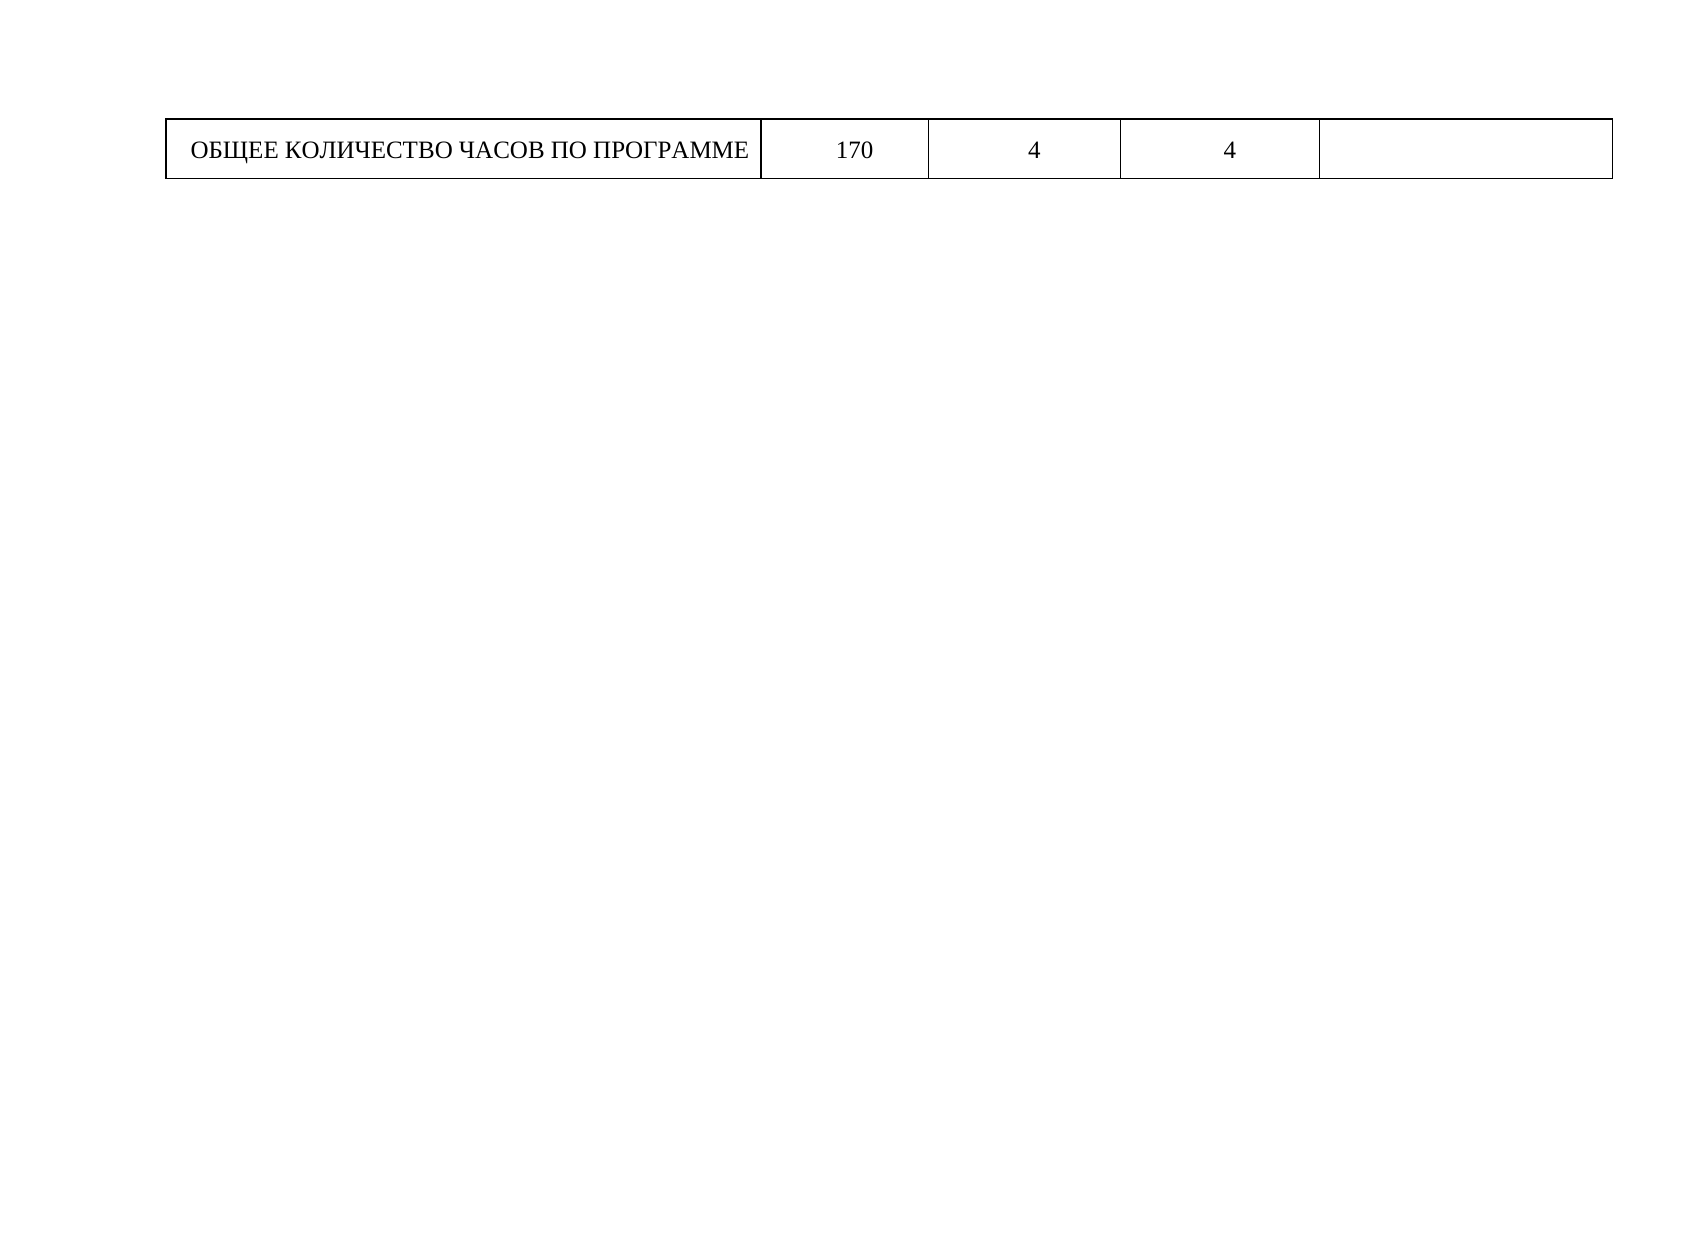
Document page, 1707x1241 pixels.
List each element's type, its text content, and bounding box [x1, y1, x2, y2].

table_cell 4 [1121, 120, 1319, 178]
table_cell 4 [929, 120, 1120, 178]
table_cell 170 [762, 120, 928, 178]
table_cell ОБЩЕЕ КОЛИЧЕСТВО ЧАСОВ ПО ПРОГРАММЕ [167, 120, 760, 178]
table_cell [1320, 120, 1612, 178]
